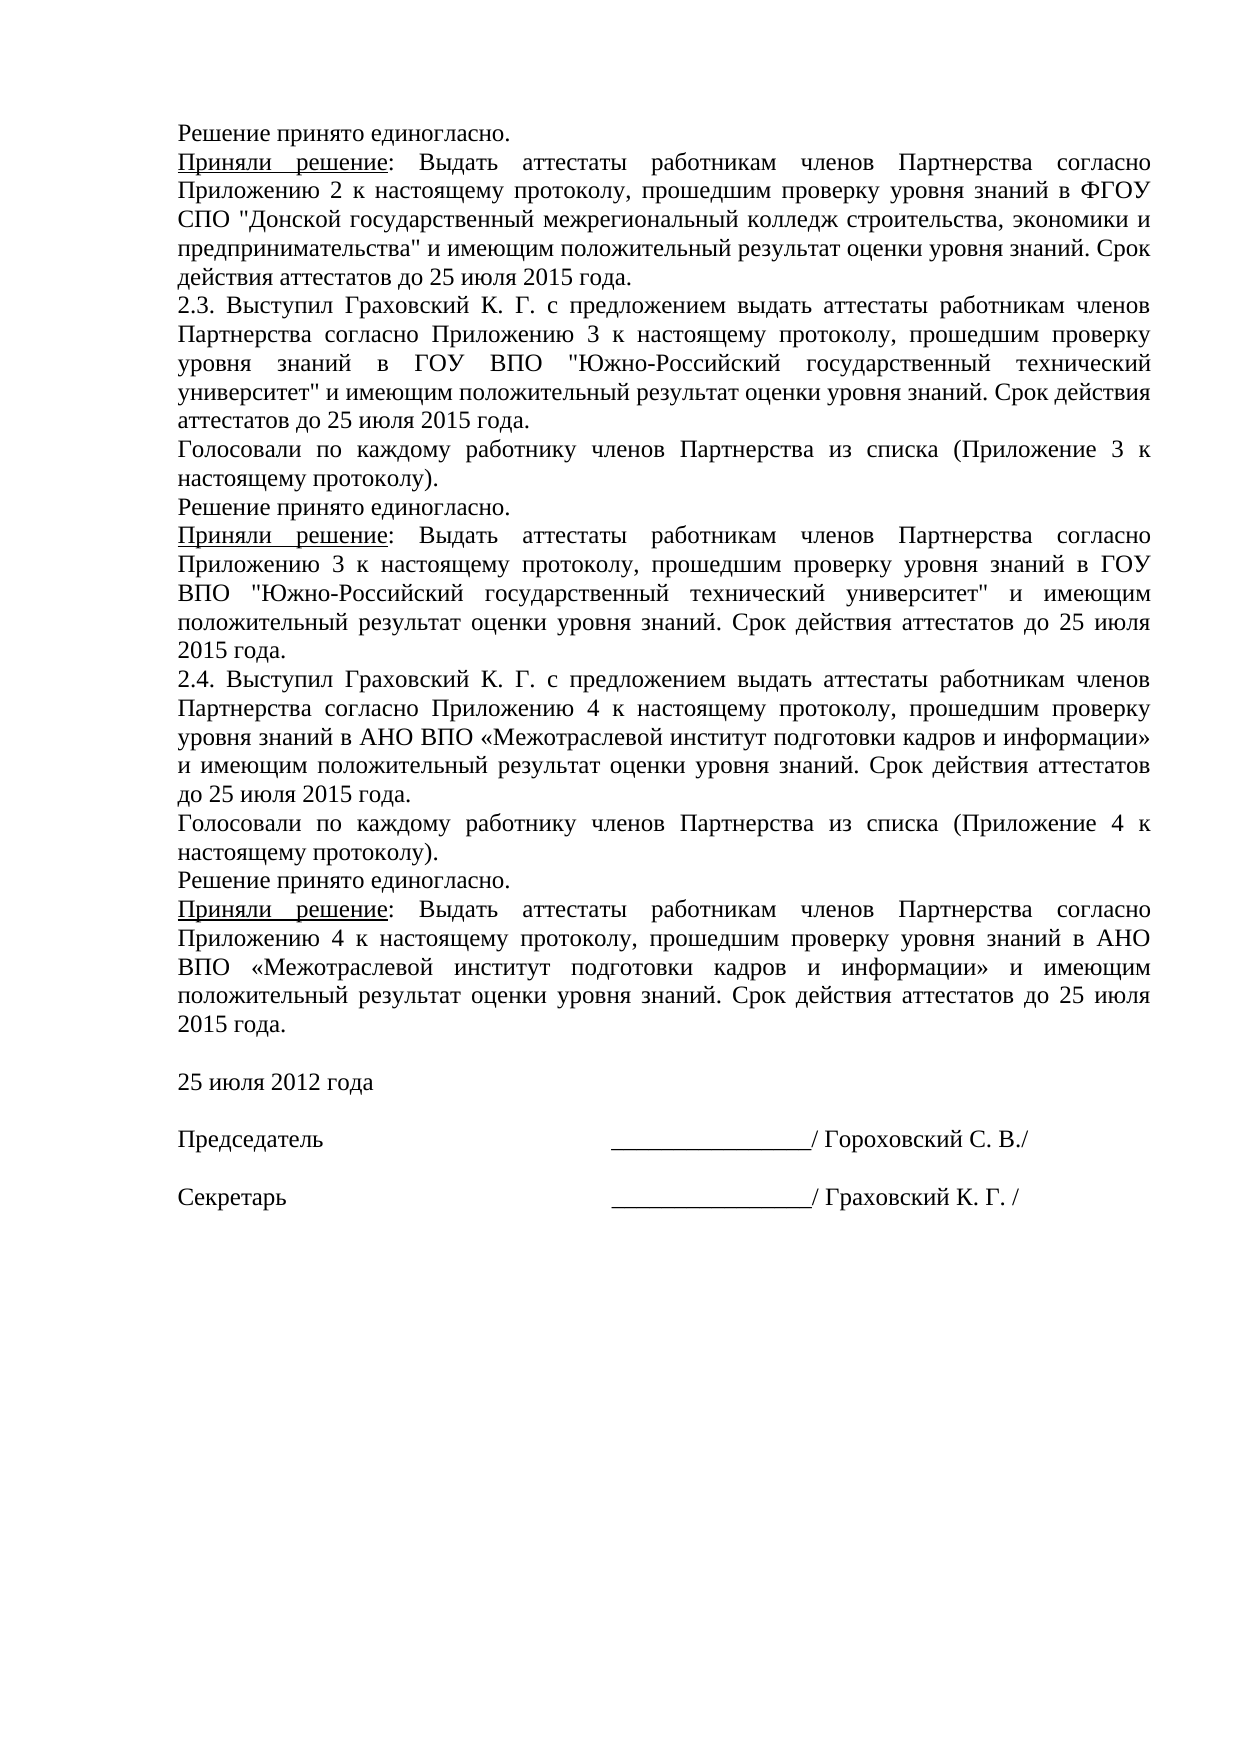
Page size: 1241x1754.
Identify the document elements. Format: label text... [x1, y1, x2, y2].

text 25 июля 2012 года [177, 1067, 1152, 1096]
text Приняли решение: Выдать аттестаты работникам членов Партнерства согласно Приложению 3 к настоящему протоколу, прошедшим проверку уровня знаний в ГОУ ВПО "Южно-Российский государственный технический университет" и имеющим положительный результат оценки уровня знаний. Срок действия аттестатов до 25 июля 2015 года. [177, 521, 1152, 664]
text 2.4. Выступил Граховский К. Г. с предложением выдать аттестаты работникам членов Партнерства согласно Приложению 4 к настоящему протоколу, прошедшим проверку уровня знаний в АНО ВПО «Межотраслевой институт подготовки кадров и информации» и имеющим положительный результат оценки уровня знаний. Срок действия аттестатов до 25 июля 2015 года. [177, 664, 1152, 808]
text Голосовали по каждому работнику членов Партнерства из списка (Приложение 3 к настоящему протоколу). [177, 434, 1152, 492]
text Решение принято единогласно. [177, 492, 1152, 521]
text Решение принято единогласно. [177, 118, 1152, 147]
text 2.3. Выступил Граховский К. Г. с предложением выдать аттестаты работникам членов Партнерства согласно Приложению 3 к настоящему протоколу, прошедшим проверку уровня знаний в ГОУ ВПО "Южно-Российский государственный технический университет" и имеющим положительный результат оценки уровня знаний. Срок действия аттестатов до 25 июля 2015 года. [177, 291, 1152, 434]
text Председатель ________________/ Гороховский С. В. / [177, 1124, 1152, 1153]
text Секретарь ________________/ Граховский К. Г. / [177, 1182, 1152, 1211]
text Приняли решение: Выдать аттестаты работникам членов Партнерства согласно Приложению 2 к настоящему протоколу, прошедшим проверку уровня знаний в ФГОУ СПО "Донской государственный межрегиональный колледж строительства, экономики и предпринимательства" и имеющим положительный результат оценки уровня знаний. Срок действия аттестатов до 25 июля 2015 года. [177, 147, 1152, 291]
text Голосовали по каждому работнику членов Партнерства из списка (Приложение 4 к настоящему протоколу). [177, 808, 1152, 866]
text Решение принято единогласно. [177, 866, 1152, 894]
text Приняли решение: Выдать аттестаты работникам членов Партнерства согласно Приложению 4 к настоящему протоколу, прошедшим проверку уровня знаний в АНО ВПО «Межотраслевой институт подготовки кадров и информации» и имеющим положительный результат оценки уровня знаний. Срок действия аттестатов до 25 июля 2015 года. [177, 894, 1152, 1038]
